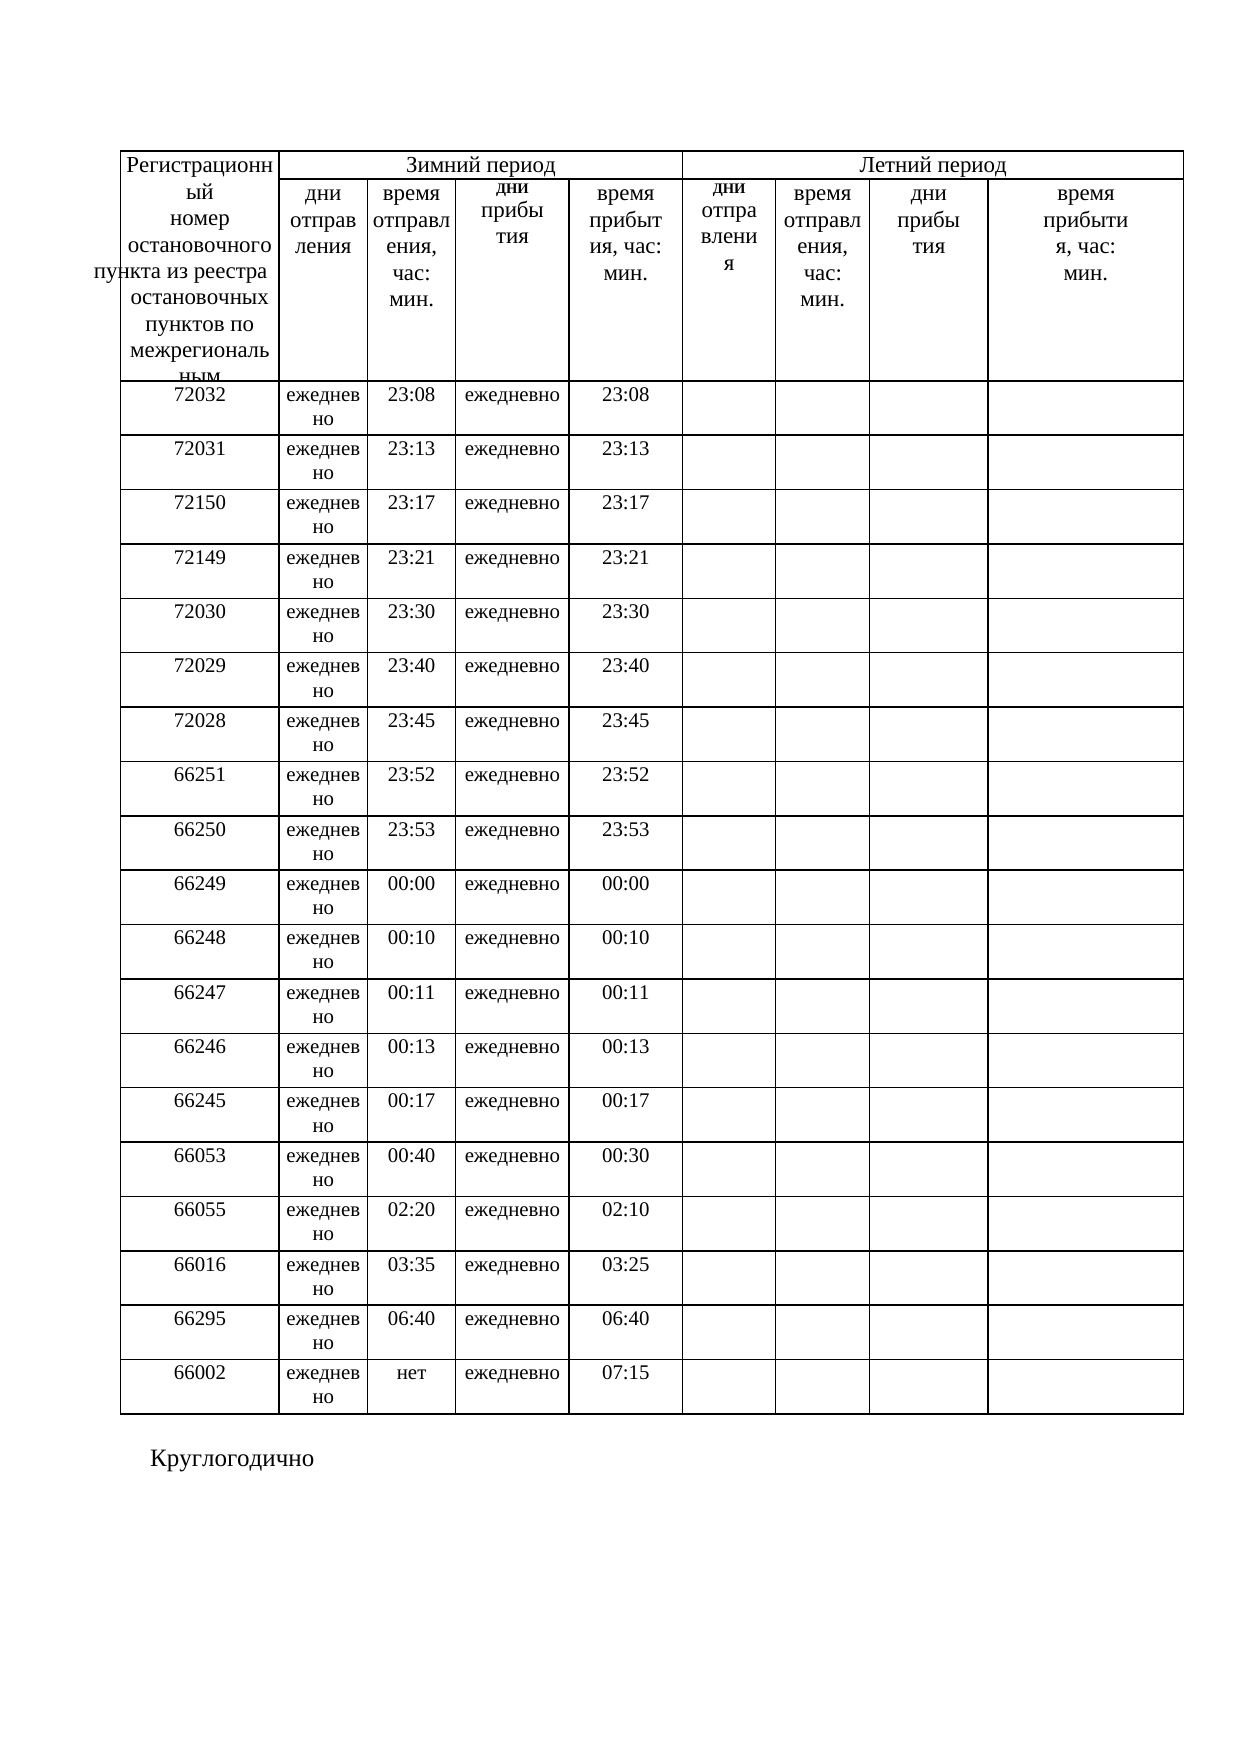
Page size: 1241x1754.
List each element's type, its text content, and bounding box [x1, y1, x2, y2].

table_cell [989, 436, 1183, 489]
table_cell 00:00 [570, 871, 682, 924]
table_cell 23:17 [570, 490, 682, 543]
table_cell [683, 980, 775, 1032]
table_cell ежедневно [280, 762, 367, 815]
table_cell [870, 1306, 987, 1359]
table_cell 23:45 [570, 708, 682, 761]
table_cell ДНИ прибы тия [456, 180, 568, 380]
table_cell 72149 [121, 545, 278, 597]
table_cell [870, 490, 987, 543]
table_cell 66251 [121, 762, 278, 815]
table_cell 72030 [121, 599, 278, 652]
table_cell [683, 436, 775, 489]
table_cell [683, 1088, 775, 1141]
table_cell время прибыт ия, час: мин. [570, 180, 682, 380]
table_cell [776, 653, 869, 706]
table_cell [776, 1088, 869, 1141]
table_cell ежедневно [456, 1197, 568, 1250]
table_cell 00:17 [570, 1088, 682, 1141]
table_cell [776, 925, 869, 978]
table_cell ежедневно [280, 1143, 367, 1196]
table_cell 00:17 [368, 1088, 455, 1141]
table_cell [870, 708, 987, 761]
table_cell 66295 [121, 1306, 278, 1359]
table_cell [683, 1306, 775, 1359]
table_cell [989, 545, 1183, 597]
table_cell ежедневно [280, 599, 367, 652]
table_cell [989, 762, 1183, 815]
table_cell ежедневно [280, 925, 367, 978]
table_cell 66016 [121, 1252, 278, 1304]
table_cell [989, 925, 1183, 978]
table_cell 66245 [121, 1088, 278, 1141]
table_cell [776, 436, 869, 489]
table_cell [870, 1088, 987, 1141]
table_cell [776, 382, 869, 434]
table_cell [870, 1252, 987, 1304]
table_cell [776, 1034, 869, 1087]
table_cell [989, 1034, 1183, 1087]
table_cell [989, 817, 1183, 869]
table_cell 66249 [121, 871, 278, 924]
table_cell время отправл ения, час: мин. [776, 180, 869, 380]
table_cell [776, 1360, 869, 1413]
table_cell 02:10 [570, 1197, 682, 1250]
table_cell 23:21 [570, 545, 682, 597]
table_cell [989, 1252, 1183, 1304]
table_cell [683, 817, 775, 869]
table_cell 23:53 [570, 817, 682, 869]
table_cell 23:45 [368, 708, 455, 761]
table_cell [683, 653, 775, 706]
table_cell [870, 436, 987, 489]
table_cell 23:40 [368, 653, 455, 706]
table_cell ежедневно [280, 1034, 367, 1087]
table_cell дни прибы тия [870, 180, 987, 380]
table_cell [776, 1306, 869, 1359]
table_cell 03:25 [570, 1252, 682, 1304]
table_cell ежедневно [456, 490, 568, 543]
table_cell ежедневно [456, 1306, 568, 1359]
table_cell 23:08 [570, 382, 682, 434]
table_cell 06:40 [570, 1306, 682, 1359]
table_cell 66055 [121, 1197, 278, 1250]
table_cell [683, 1197, 775, 1250]
table_cell ежедневно [280, 545, 367, 597]
table_cell [870, 1034, 987, 1087]
table_cell 72032 [121, 382, 278, 434]
table_cell ежедневно [456, 653, 568, 706]
table_cell [776, 871, 869, 924]
table_cell ежедневно [456, 817, 568, 869]
table_cell 23:52 [368, 762, 455, 815]
table_cell 00:11 [368, 980, 455, 1032]
table_cell [683, 382, 775, 434]
table_cell [683, 599, 775, 652]
table_cell [683, 1252, 775, 1304]
table_header Зимний период [280, 152, 682, 178]
table_cell 72028 [121, 708, 278, 761]
table_cell [870, 1360, 987, 1413]
table_cell 66248 [121, 925, 278, 978]
table_cell [776, 599, 869, 652]
table_cell 23:40 [570, 653, 682, 706]
table_cell [776, 1252, 869, 1304]
table_cell [870, 382, 987, 434]
table_cell [683, 925, 775, 978]
table_cell 00:11 [570, 980, 682, 1032]
table_cell 00:13 [570, 1034, 682, 1087]
table_cell ежедневно [280, 382, 367, 434]
table_cell [776, 708, 869, 761]
table_cell [989, 708, 1183, 761]
table_cell [870, 817, 987, 869]
table_cell 23:08 [368, 382, 455, 434]
table_cell [683, 490, 775, 543]
table_cell 00:30 [570, 1143, 682, 1196]
table_cell ежедневно [456, 762, 568, 815]
table_cell [989, 980, 1183, 1032]
table_cell [989, 1143, 1183, 1196]
table_cell 23:17 [368, 490, 455, 543]
table_cell 00:40 [368, 1143, 455, 1196]
table_cell [870, 762, 987, 815]
table_cell 06:40 [368, 1306, 455, 1359]
table_cell [776, 817, 869, 869]
table_cell [683, 871, 775, 924]
table_cell ежедневно [456, 1034, 568, 1087]
table_cell [870, 653, 987, 706]
table_cell ежедневно [280, 708, 367, 761]
table_cell 07:15 [570, 1360, 682, 1413]
table_cell время прибыти я, час: мин. [989, 180, 1183, 380]
table_cell [683, 545, 775, 597]
table_cell ежедневно [456, 980, 568, 1032]
table_cell [870, 599, 987, 652]
table_cell [776, 980, 869, 1032]
table_cell 72150 [121, 490, 278, 543]
table_cell [870, 1143, 987, 1196]
table_cell [870, 545, 987, 597]
table_cell время отправл ения, час: мин. [368, 180, 455, 380]
table_cell [989, 653, 1183, 706]
table_cell 23:52 [570, 762, 682, 815]
table_cell [870, 925, 987, 978]
table_cell ежедневно [456, 599, 568, 652]
table_cell ежедневно [280, 871, 367, 924]
table_cell [989, 490, 1183, 543]
table_header Регистрационный номер остановочного пункта из реестра остановочных пунктов по межрегиональным маршрутам регулярных перевозок [121, 152, 278, 380]
table_cell ежедневно [280, 1306, 367, 1359]
table_cell 23:30 [570, 599, 682, 652]
table_cell ежедневно [456, 708, 568, 761]
table_cell [776, 1143, 869, 1196]
table_cell [683, 1143, 775, 1196]
table_cell нет [368, 1360, 455, 1413]
table_cell ежедневно [456, 1143, 568, 1196]
table_cell [989, 1360, 1183, 1413]
table_cell ежедневно [280, 1360, 367, 1413]
table_cell 02:20 [368, 1197, 455, 1250]
table_cell [683, 708, 775, 761]
table_cell 72029 [121, 653, 278, 706]
table_cell ежедневно [456, 1252, 568, 1304]
table_cell 66246 [121, 1034, 278, 1087]
table_cell 00:10 [570, 925, 682, 978]
table_cell [989, 1306, 1183, 1359]
table_cell ежедневно [456, 1088, 568, 1141]
table_cell [683, 762, 775, 815]
table_cell [989, 1197, 1183, 1250]
table_cell [989, 599, 1183, 652]
table_cell 72031 [121, 436, 278, 489]
table_cell ежедневно [456, 436, 568, 489]
table_cell 66247 [121, 980, 278, 1032]
table_cell ежедневно [280, 1088, 367, 1141]
table_cell ежедневно [280, 817, 367, 869]
table_cell ежедневно [456, 925, 568, 978]
table_cell 00:13 [368, 1034, 455, 1087]
table_cell ежедневно [280, 436, 367, 489]
table_cell 66053 [121, 1143, 278, 1196]
table_cell 03:35 [368, 1252, 455, 1304]
table_cell ежедневно [456, 545, 568, 597]
table_cell ежедневно [280, 980, 367, 1032]
table_cell ежедневно [280, 1197, 367, 1250]
table_cell 66250 [121, 817, 278, 869]
table_cell [776, 545, 869, 597]
table_cell 23:30 [368, 599, 455, 652]
table_cell ежедневно [456, 382, 568, 434]
table_cell [776, 762, 869, 815]
table_cell ежедневно [280, 653, 367, 706]
table_cell 66002 [121, 1360, 278, 1413]
table_cell 23:13 [368, 436, 455, 489]
table_header Летний период [683, 152, 1183, 178]
text Круглогодично [150, 1443, 1090, 1472]
table_cell 23:53 [368, 817, 455, 869]
table_cell ДНИ отпра влени я [683, 180, 775, 380]
table_cell [989, 871, 1183, 924]
table_cell ежедневно [456, 1360, 568, 1413]
table_cell ежедневно [280, 490, 367, 543]
table_cell 23:21 [368, 545, 455, 597]
table_cell [989, 1088, 1183, 1141]
table_cell [776, 1197, 869, 1250]
table_cell [870, 980, 987, 1032]
table_cell ежедневно [280, 1252, 367, 1304]
table_cell 00:10 [368, 925, 455, 978]
table_cell 23:13 [570, 436, 682, 489]
table_cell [989, 382, 1183, 434]
table_cell [870, 1197, 987, 1250]
table_cell [776, 490, 869, 543]
table_cell ежедневно [456, 871, 568, 924]
table_cell [683, 1034, 775, 1087]
table_cell [683, 1360, 775, 1413]
table_cell [870, 871, 987, 924]
table_cell дни отправ ления [280, 180, 367, 380]
table_cell 00:00 [368, 871, 455, 924]
